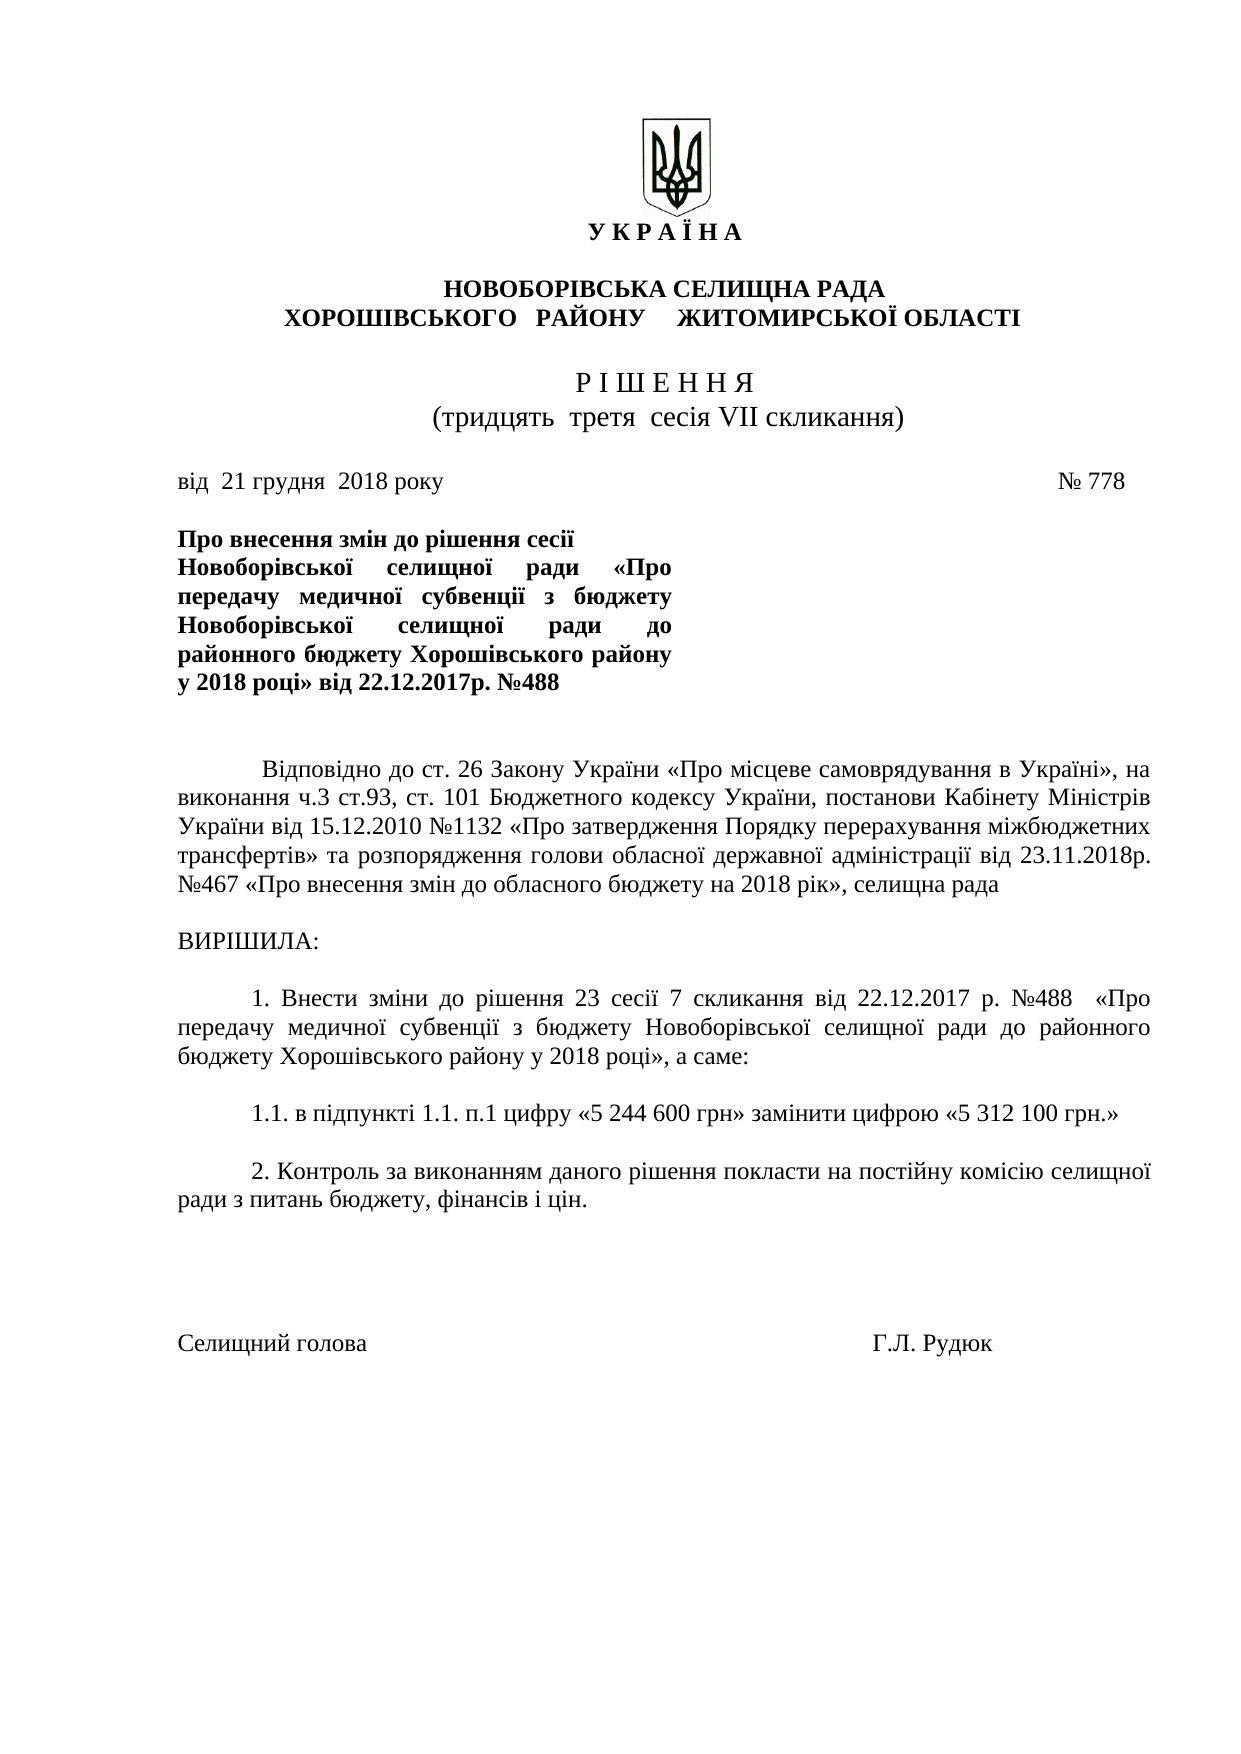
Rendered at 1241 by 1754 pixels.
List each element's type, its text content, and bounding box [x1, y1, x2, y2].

text ВИРІШИЛА: [177, 926, 1152, 954]
table_header Про внесення змін до рішення сесії Новоборівської селищної ради «Про передачу медичної субвенції з бюджету Новоборівської селищної ради до районного бюджету Хорошівського району у 2018 році» від 22.12.2017р. №488 [166, 524, 683, 725]
text від 21 грудня 2018 року № 778 [177, 466, 1152, 495]
text 2. Контроль за виконанням даного рішення покласти на постійну комісію селищної ради з питань бюджету, фінансів і цін. [177, 1156, 1152, 1213]
text Відповідно до ст. 26 Закону України «Про місцеве самоврядування в Україні», на виконання ч.3 ст.93, ст. 101 Бюджетного кодексу України, постанови Кабінету Міністрів України від 15.12.2010 №1132 «Про затвердження Порядку перерахування міжбюджетних трансфертів» та розпорядження голови обласної державної адміністрації від 23.11.2018р. №467 «Про внесення змін до обласного бюджету на 2018 рік», селищна рада [177, 754, 1152, 897]
text НОВОБОРІВСЬКА СЕЛИЩНА РАДА [177, 274, 1152, 303]
text У К Р А Ї Н А [177, 217, 1152, 246]
picture [642, 118, 712, 217]
text Р І Ш Е Н Н Я [177, 366, 1152, 399]
text ХОРОШІВСЬКОГО РАЙОНУ ЖИТОМИРСЬКОЇ ОБЛАСТІ [177, 303, 1152, 332]
text 1.1. в підпункті 1.1. п.1 цифру «5 244 600 грн» замінити цифрою «5 312 100 грн.» [177, 1098, 1152, 1127]
text Селищний голова Г.Л. Рудюк [177, 1328, 1152, 1357]
text (тридцять третя сесія VIІ скликання) [177, 399, 1152, 433]
text 1. Внести зміни до рішення 23 сесії 7 скликання від 22.12.2017 р. №488 «Про передачу медичної субвенції з бюджету Новоборівської селищної ради до районного бюджету Хорошівського району у 2018 році», а саме: [177, 983, 1152, 1069]
